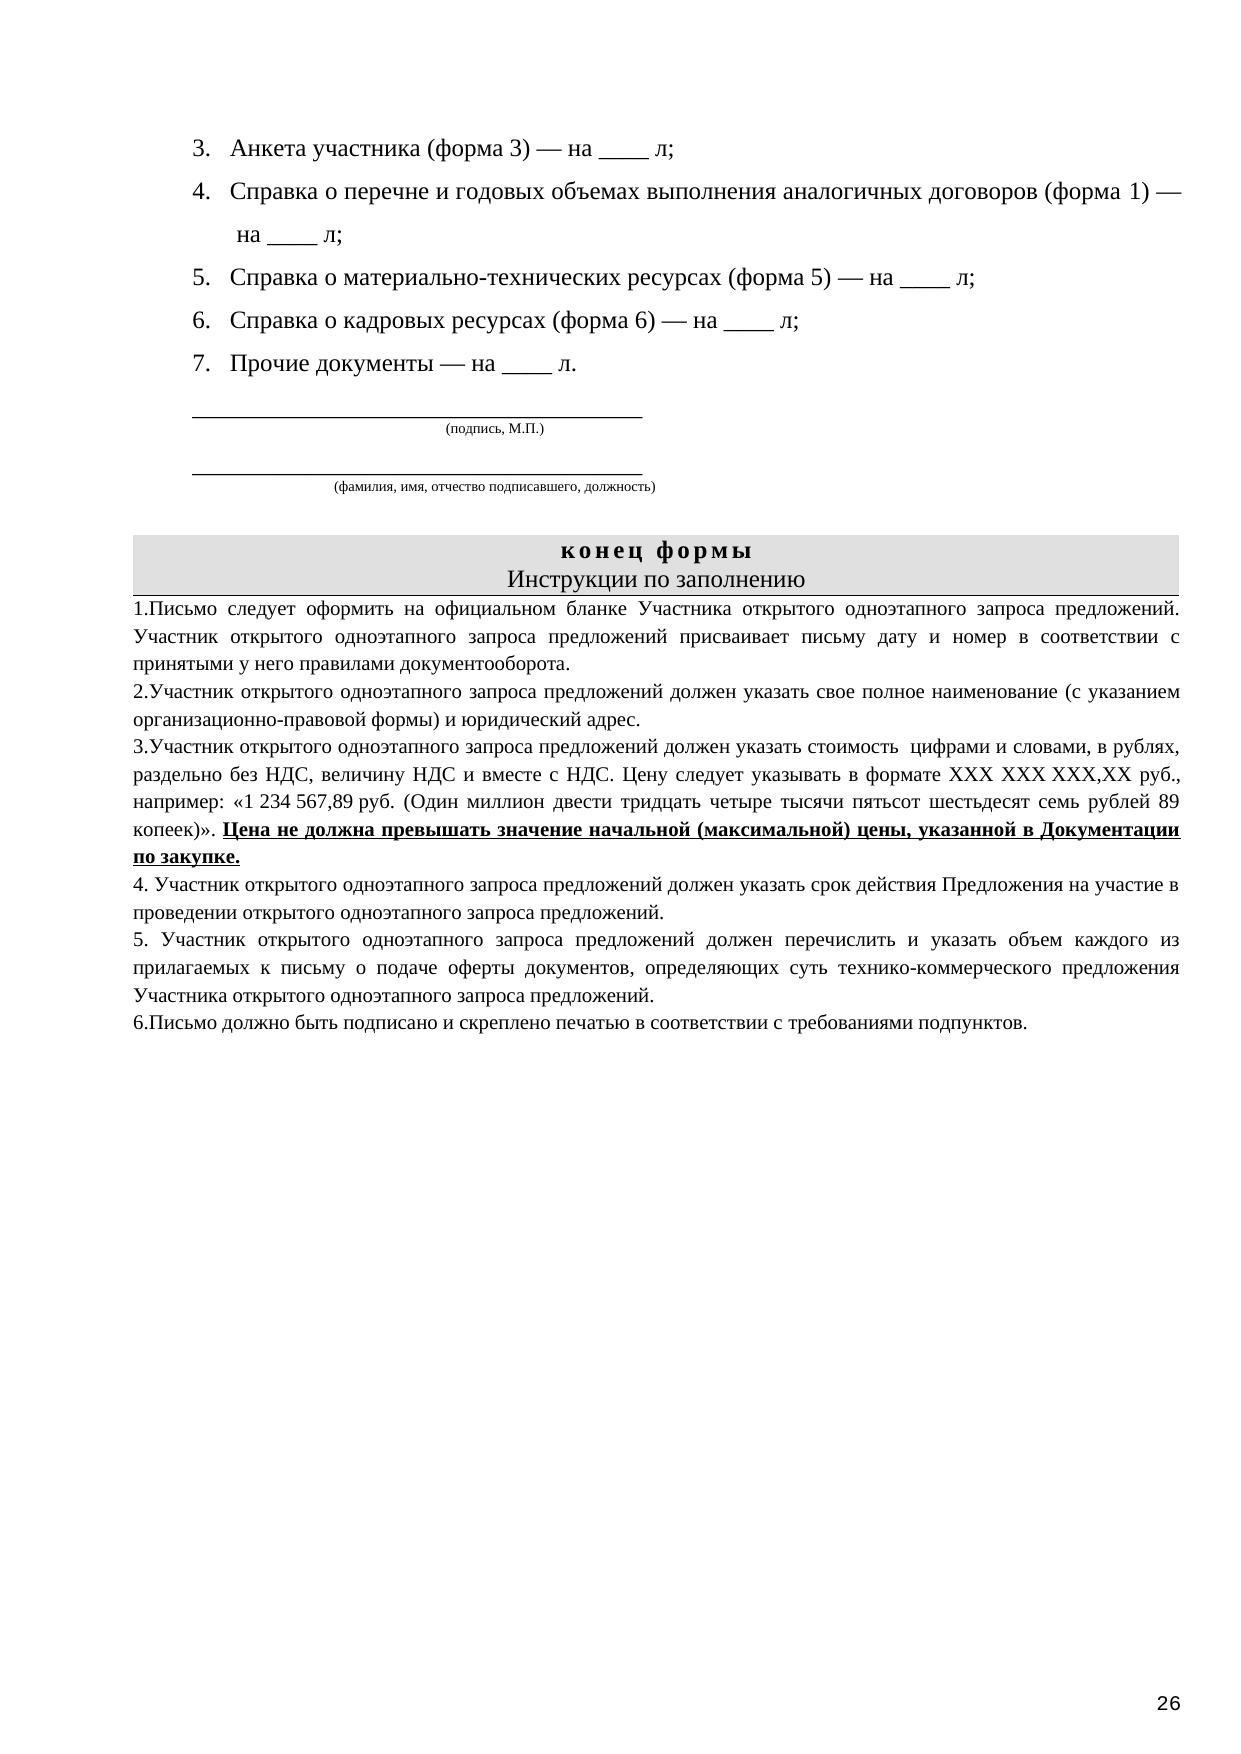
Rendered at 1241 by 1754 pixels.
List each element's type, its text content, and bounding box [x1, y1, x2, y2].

text 5. Участник открытого одноэтапного запроса предложений должен перечислить и указать объем каждого из прилагаемых к письму о подаче оферты документов, определяющих суть технико-коммерческого предложения Участника открытого одноэтапного запроса предложений. [133, 927, 1181, 1007]
text 3.Участник открытого одноэтапного запроса предложений должен указать стоимость цифрами и словами, в рублях, раздельно без НДС, величину НДС и вместе с НДС. Цену следует указывать в формате ХХХ ХХХ ХХХ,ХХ руб., например: «1 234 567,89 руб. (Один миллион двести тридцать четыре тысячи пятьсот шестьдесят семь рублей 89 копеек)». Цена не должна превышать значение начальной (максимальной) цены, указанной в Документации по закупке. [133, 734, 1181, 868]
list Справка о перечне и годовых объемах выполнения аналогичных договоров (форма 4) — на ____ л; [192, 176, 1181, 248]
text Инструкции по заполнению [133, 564, 1179, 595]
list Справка о кадровых ресурсах (форма 6) — на ____ л; [192, 305, 1181, 334]
list Справка о материально-технических ресурсах (форма 5) — на ____ л; [192, 262, 1181, 291]
text ____________________________________ [133, 392, 1181, 420]
list Прочие документы — на ____ л. [192, 348, 1181, 377]
list Анкета участника (форма 3) — на ____ л; [192, 133, 1181, 162]
text (подпись, М.П.) [133, 420, 797, 449]
text конец формы [133, 535, 1179, 564]
text 4. Участник открытого одноэтапного запроса предложений должен указать срок действия Предложения на участие в проведении открытого одноэтапного запроса предложений. [133, 872, 1181, 924]
text ____________________________________ [133, 449, 1181, 478]
text 6.Письмо должно быть подписано и скреплено печатью в соответствии с требованиями подпунктов. [133, 1010, 1181, 1034]
text 2.Участник открытого одноэтапного запроса предложений должен указать свое полное наименование (с указанием организационно-правовой формы) и юридический адрес. [133, 679, 1181, 731]
text (фамилия, имя, отчество подписавшего, должность) [133, 478, 797, 507]
text 1.Письмо следует оформить на официальном бланке Участника открытого одноэтапного запроса предложений. Участник открытого одноэтапного запроса предложений присваивает письму дату и номер в соответствии с принятыми у него правилами документооборота. [133, 596, 1181, 675]
